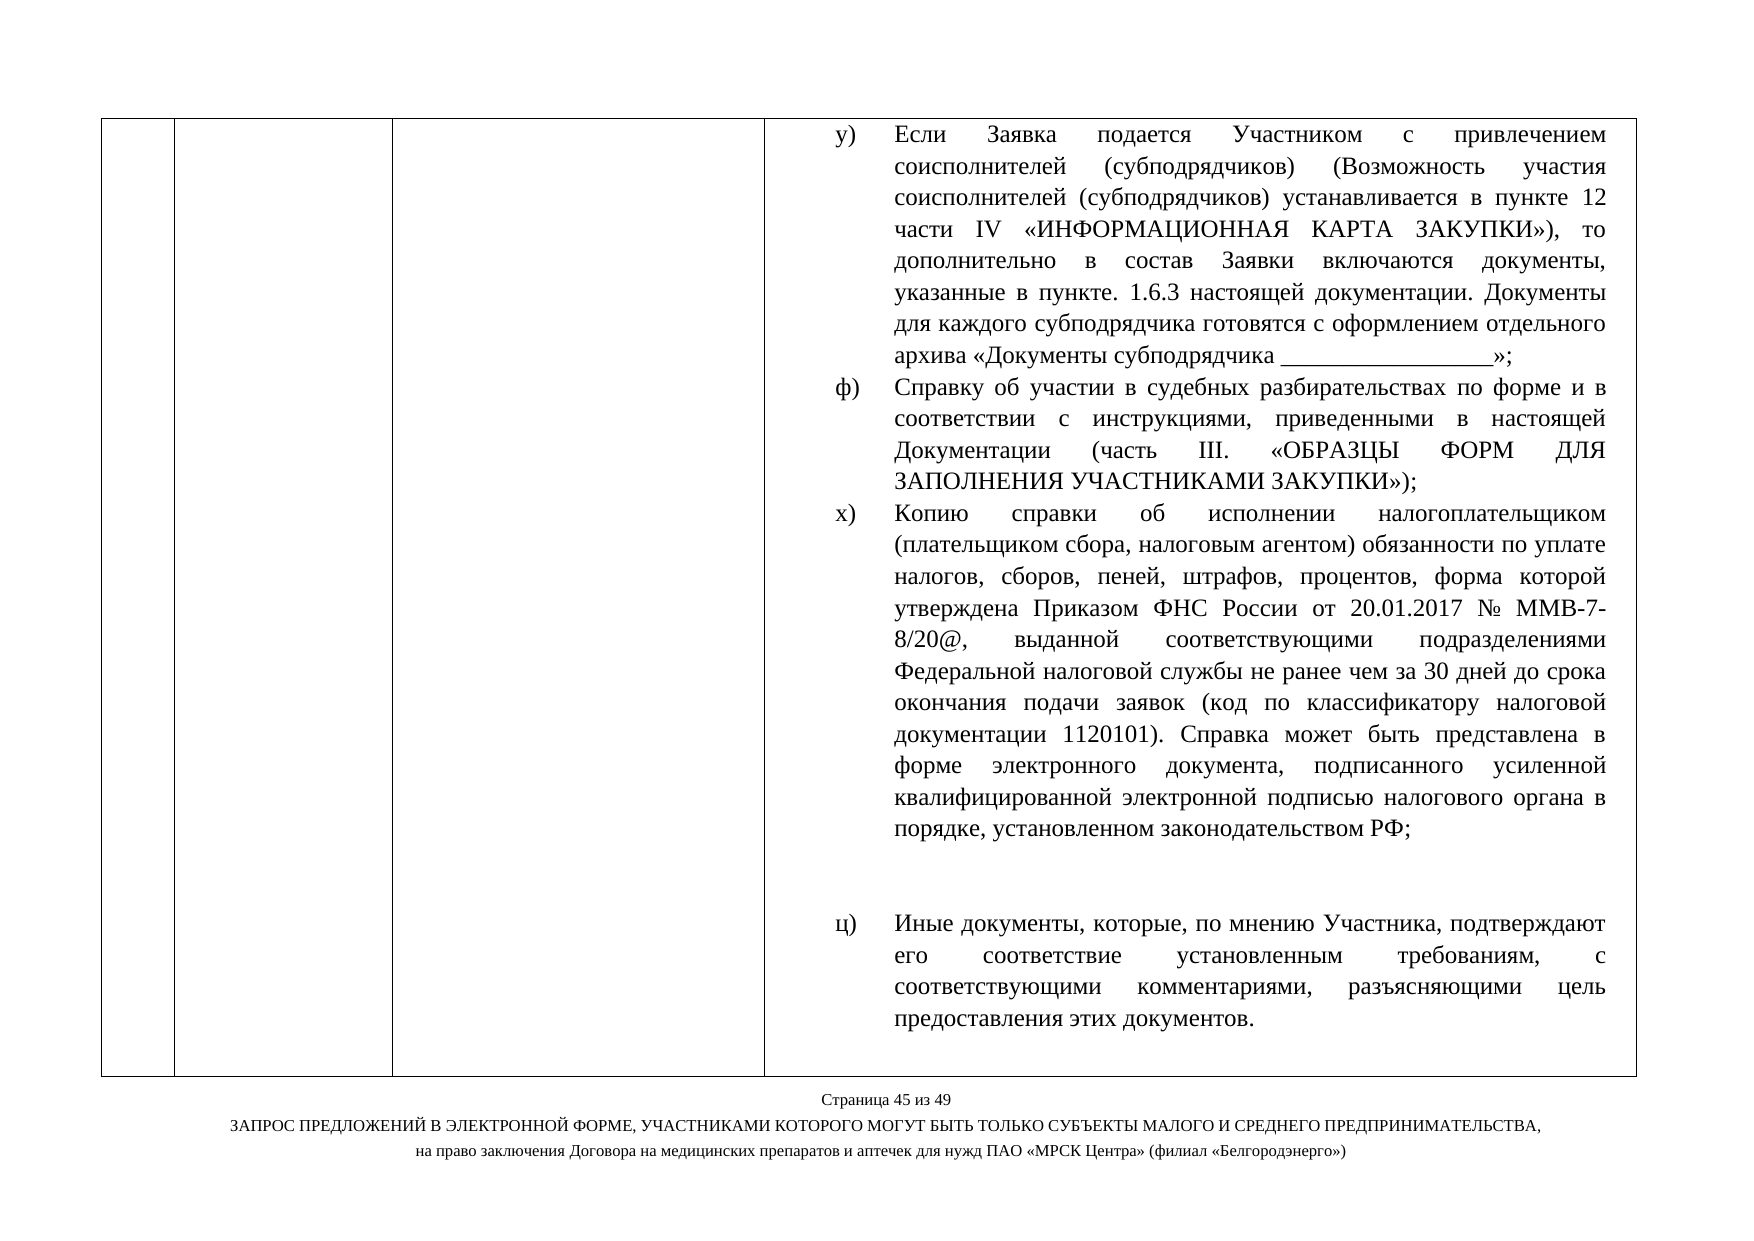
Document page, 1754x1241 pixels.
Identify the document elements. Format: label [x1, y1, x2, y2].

table_cell [175, 119, 392, 1076]
table_cell [393, 119, 764, 1076]
table_cell [102, 119, 174, 1076]
table_cell [765, 119, 1636, 1076]
